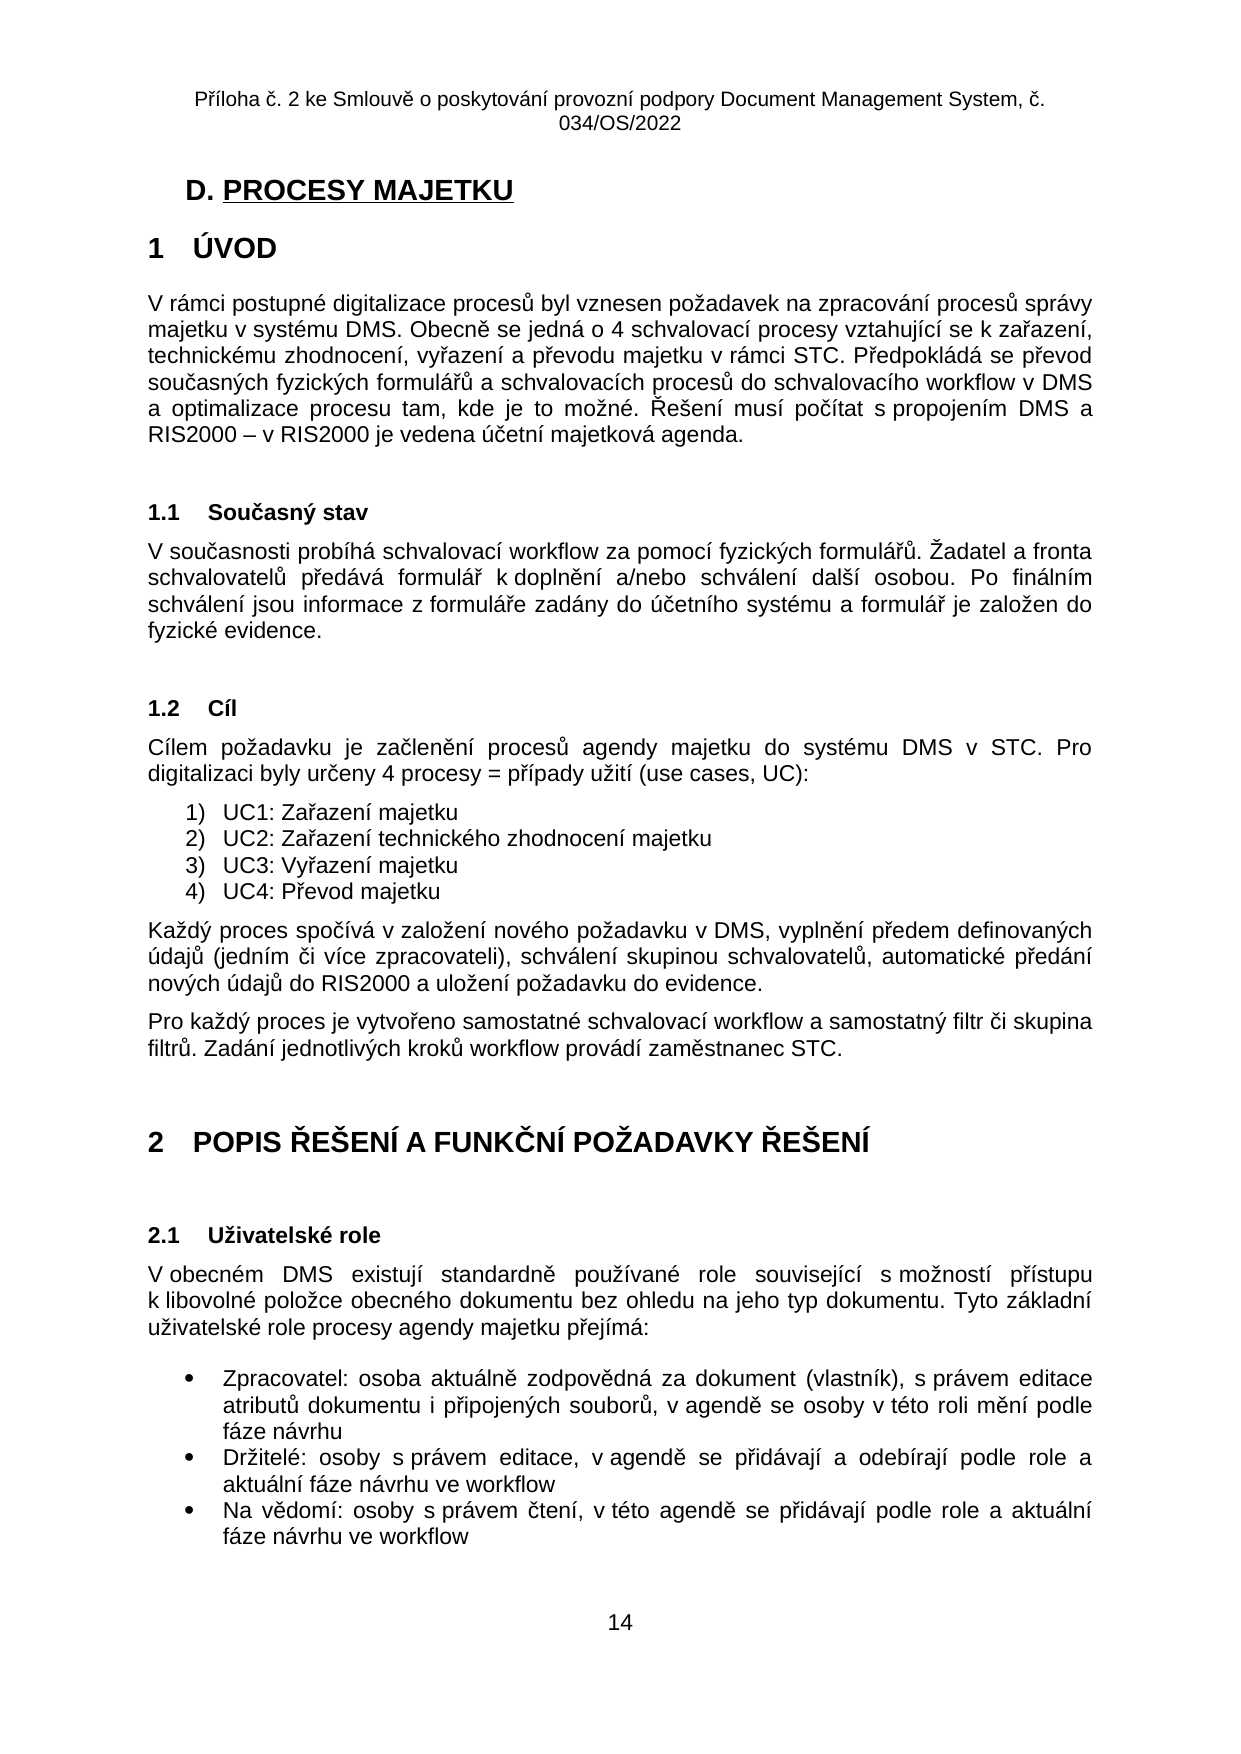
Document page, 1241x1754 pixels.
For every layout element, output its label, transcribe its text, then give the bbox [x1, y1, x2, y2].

list Držitelé: osoby s právem editace, v agendě se přidávají a odebírají podle role a aktuální fáze návrhu ve workflow [185, 1444, 1093, 1497]
list Zpracovatel: osoba aktuálně zodpovědná za dokument (vlastník), s právem editace atributů dokumentu i připojených souborů, v agendě se osoby v této roli mění podle fáze návrhu [185, 1365, 1093, 1444]
text V rámci postupné digitalizace procesů byl vznesen požadavek na zpracování procesů správy majetku v systému DMS. Obecně se jedná o 4 schvalovací procesy vztahující se k zařazení, technickému zhodnocení, vyřazení a převodu majetku v rámci STC. Předpokládá se převod současných fyzických formulářů a schvalovacích procesů do schvalovacího workflow v DMS a optimalizace procesu tam, kde je to možné. Řešení musí počítat s propojením DMS a RIS2000 – v RIS2000 je vedena účetní majetková agenda. [148, 290, 1093, 448]
text Cílem požadavku je začlenění procesů agendy majetku do systému DMS v STC. Pro digitalizaci byly určeny 4 procesy = případy užití (use cases, UC): [148, 734, 1093, 786]
list UC3: Vyřazení majetku [185, 852, 1093, 878]
subtitle Popis řešení a funkční požadavky řešení [148, 1125, 1093, 1158]
text Pro každý proces je vytvořeno samostatné schvalovací workflow a samostatný filtr či skupina filtrů. Zadání jednotlivých kroků workflow provádí zaměstnanec STC. [148, 1008, 1093, 1061]
list Na vědomí: osoby s právem čtení, v této agendě se přidávají podle role a aktuální fáze návrhu ve workflow [185, 1497, 1093, 1550]
subtitle Procesy majetku [185, 173, 1093, 206]
subtitle Úvod [148, 231, 1093, 265]
list UC1: Zařazení majetku [185, 799, 1093, 825]
subtitle Uživatelské role [148, 1222, 1093, 1249]
list UC4: Převod majetku [185, 878, 1093, 904]
subtitle Současný stav [148, 499, 1093, 526]
text V obecném DMS existují standardně používané role související s možností přístupu k libovolné položce obecného dokumentu bez ohledu na jeho typ dokumentu. Tyto základní uživatelské role procesy agendy majetku přejímá: [148, 1261, 1093, 1340]
text V současnosti probíhá schvalovací workflow za pomocí fyzických formulářů. Žadatel a fronta schvalovatelů předává formulář k doplnění a/nebo schválení další osobou. Po finálním schválení jsou informace z formuláře zadány do účetního systému a formulář je založen do fyzické evidence. [148, 538, 1093, 643]
text Každý proces spočívá v založení nového požadavku v DMS, vyplnění předem definovaných údajů (jedním či více zpracovateli), schválení skupinou schvalovatelů, automatické předání nových údajů do RIS2000 a uložení požadavku do evidence. [148, 917, 1093, 996]
list UC2: Zařazení technického zhodnocení majetku [185, 825, 1093, 852]
subtitle Cíl [148, 695, 1093, 721]
